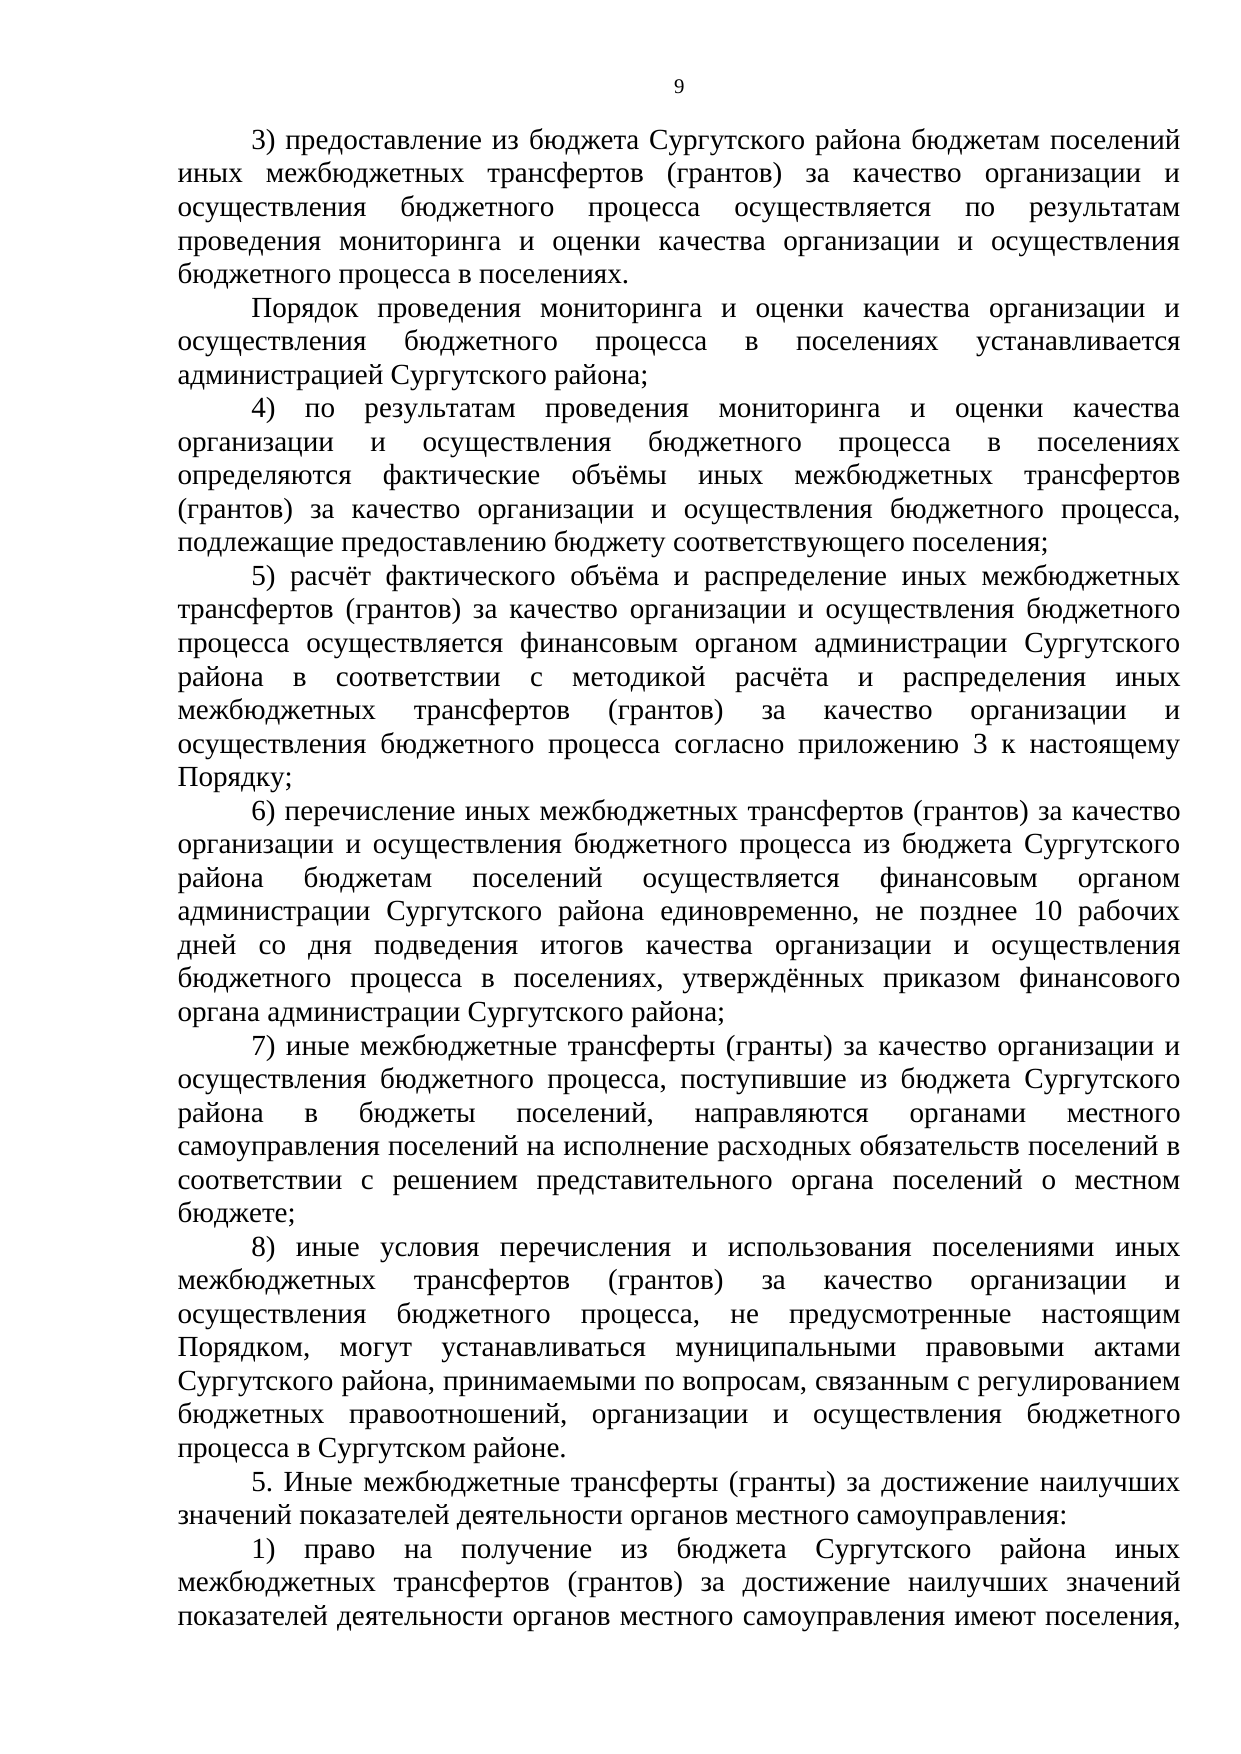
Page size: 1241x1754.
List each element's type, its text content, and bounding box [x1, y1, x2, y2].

text 4) по результатам проведения мониторинга и оценки качества организации и осуществления бюджетного процесса в поселениях определяются фактические объёмы иных межбюджетных трансфертов (грантов) за качество организации и осуществления бюджетного процесса, подлежащие предоставлению бюджету соответствующего поселения; [177, 390, 1181, 558]
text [177, 1531, 1181, 1631]
text 6) перечисление иных межбюджетных трансфертов (грантов) за качество организации и осуществления бюджетного процесса из бюджета Сургутского района бюджетам поселений осуществляется финансовым органом администрации Сургутского района единовременно, не позднее 10 рабочих дней со дня подведения итогов качества организации и осуществления бюджетного процесса в поселениях, утверждённых приказом финансового органа администрации Сургутского района; [177, 793, 1181, 1028]
text 3) предоставление из бюджета Сургутского района бюджетам поселений иных межбюджетных трансфертов (грантов) за качество организации и осуществления бюджетного процесса осуществляется по результатам проведения мониторинга и оценки качества организации и осуществления бюджетного процесса в поселениях. [177, 122, 1181, 290]
text 8) иные условия перечисления и использования поселениями иных межбюджетных трансфертов (грантов) за качество организации и осуществления бюджетного процесса, не предусмотренные настоящим Порядком, могут устанавливаться муниципальными правовыми актами Сургутского района, принимаемыми по вопросам, связанным с регулированием бюджетных правоотношений, организации и осуществления бюджетного процесса в Сургутском районе. [177, 1229, 1181, 1464]
text 5. Иные межбюджетные трансферты (гранты) за достижение наилучших значений показателей деятельности органов местного самоуправления: [177, 1464, 1181, 1531]
text 7) иные межбюджетные трансферты (гранты) за качество организации и осуществления бюджетного процесса, поступившие из бюджета Сургутского района в бюджеты поселений, направляются органами местного самоуправления поселений на исполнение расходных обязательств поселений в соответствии с решением представительного органа поселений о местном бюджете; [177, 1028, 1181, 1229]
text 5) расчёт фактического объёма и распределение иных межбюджетных трансфертов (грантов) за качество организации и осуществления бюджетного процесса осуществляется финансовым органом администрации Сургутского района в соответствии с методикой расчёта и распределения иных межбюджетных трансфертов (грантов) за качество организации и осуществления бюджетного процесса согласно приложению 3 к настоящему Порядку; [177, 558, 1181, 793]
text Порядок проведения мониторинга и оценки качества организации и осуществления бюджетного процесса в поселениях устанавливается администрацией Сургутского района; [177, 290, 1181, 390]
